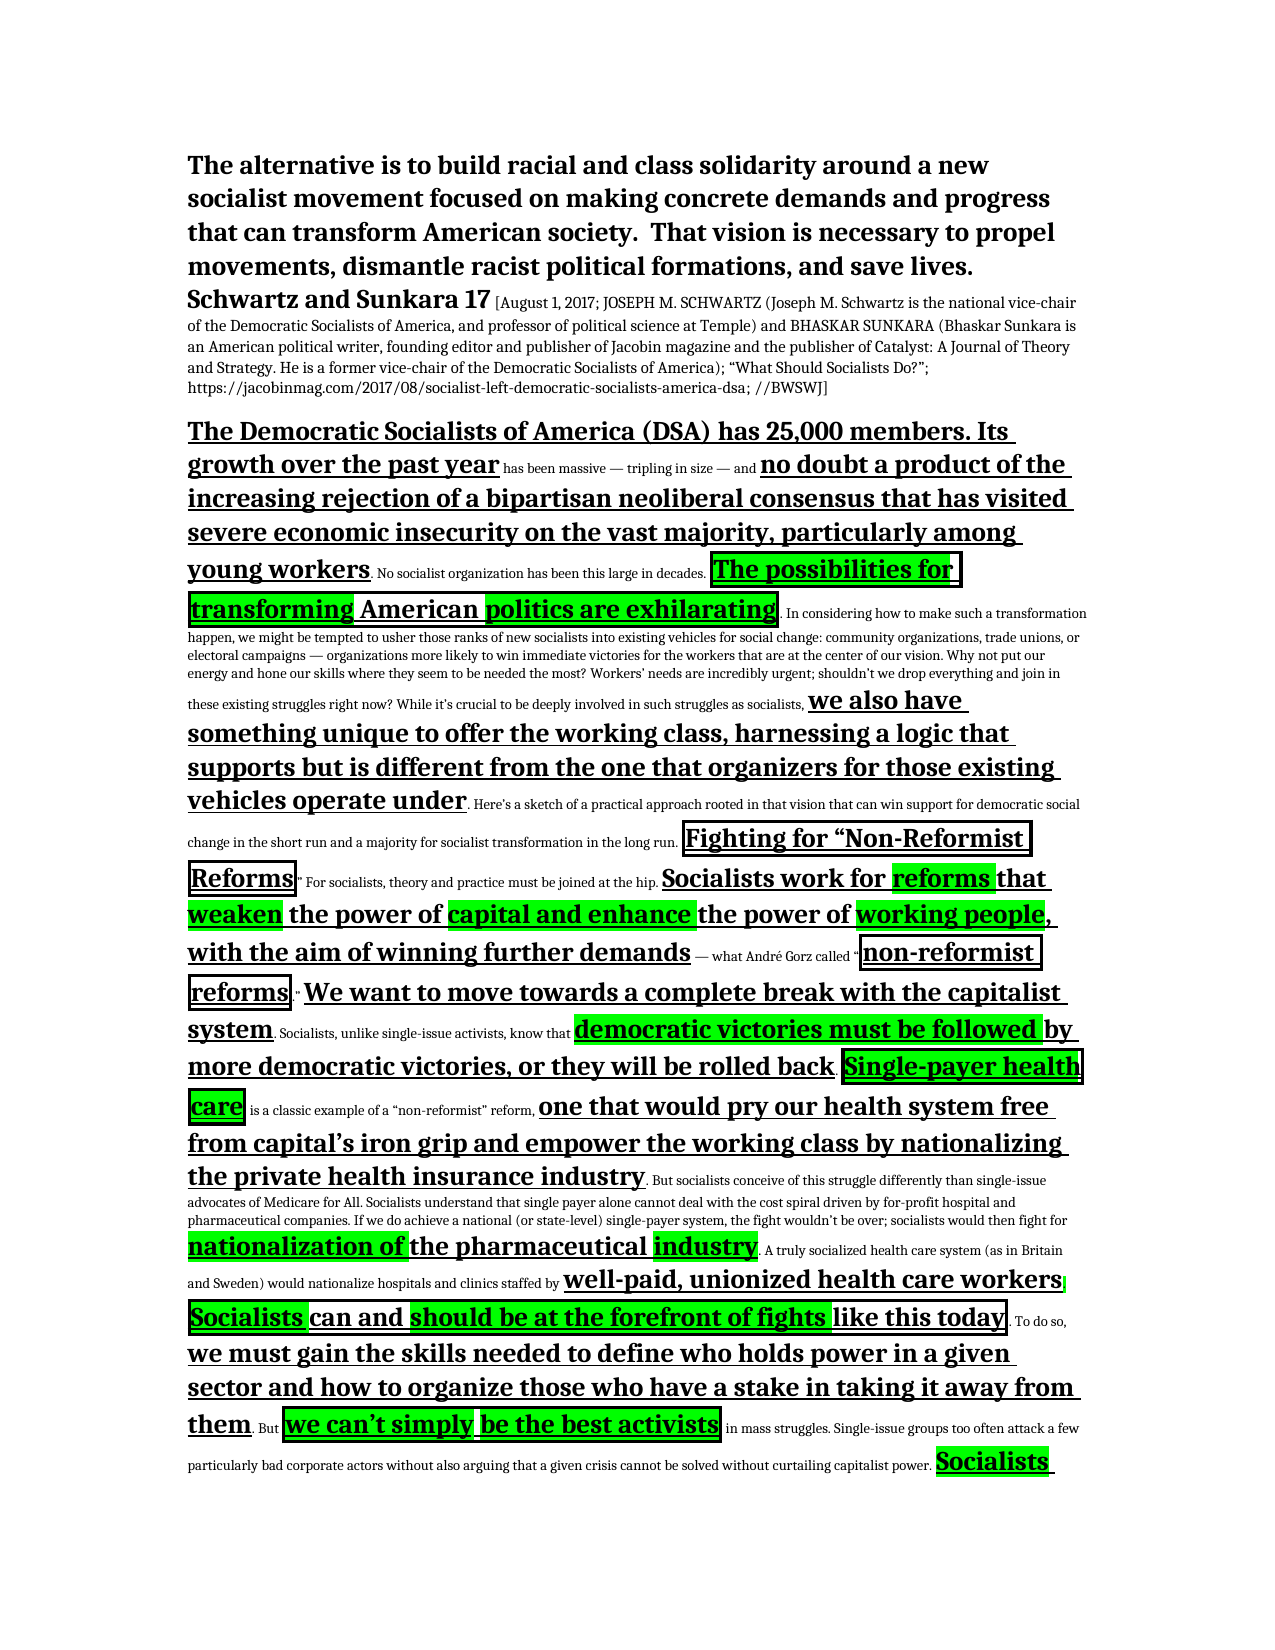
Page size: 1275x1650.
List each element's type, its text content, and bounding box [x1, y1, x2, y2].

text Schwartz and Sunkara 17 [August 1, 2017; JOSEPH M. SCHWARTZ (Joseph M. Schwartz is the national vice-chair of the Democratic Socialists of America, and professor of political science at Temple) and BHASKAR SUNKARA (Bhaskar Sunkara is an American political writer, founding editor and publisher of Jacobin magazine and the publisher of Catalyst: A Journal of Theory and Strategy. He is a former vice-chair of the Democratic Socialists of America); “What Should Socialists Do?”; https://jacobinmag.com/2017/08/socialist-left-democratic-socialists-america-dsa; //BWSWJ] [187, 284, 1087, 398]
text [187, 416, 1087, 1477]
subtitle The alternative is to build racial and class solidarity around a new socialist movement focused on making concrete demands and progress that can transform American society. That vision is necessary to propel movements, dismantle racist political formations, and save lives. [187, 150, 1087, 282]
